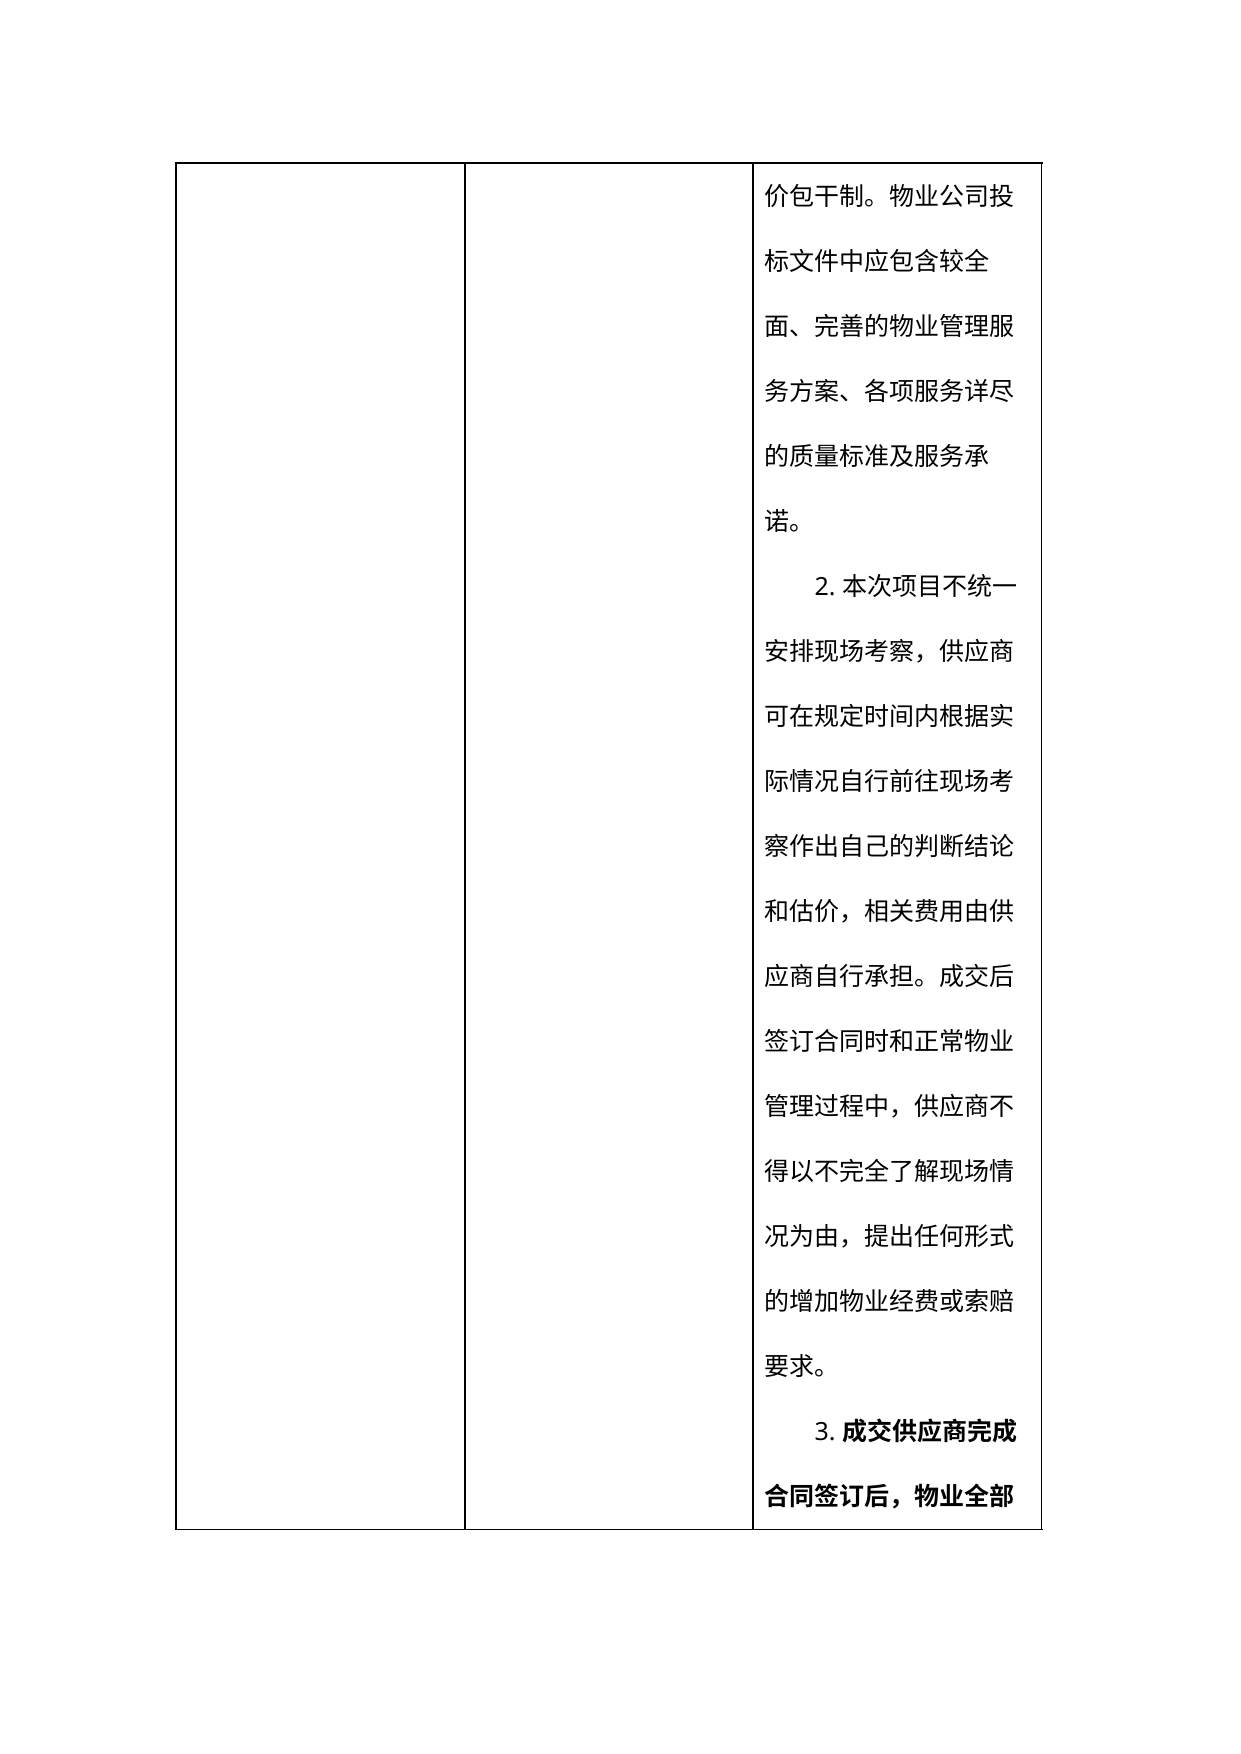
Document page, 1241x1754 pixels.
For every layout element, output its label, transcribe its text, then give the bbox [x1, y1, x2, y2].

table_cell 2 [466, 164, 752, 1528]
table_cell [754, 164, 1041, 1528]
table_cell [177, 164, 464, 1528]
